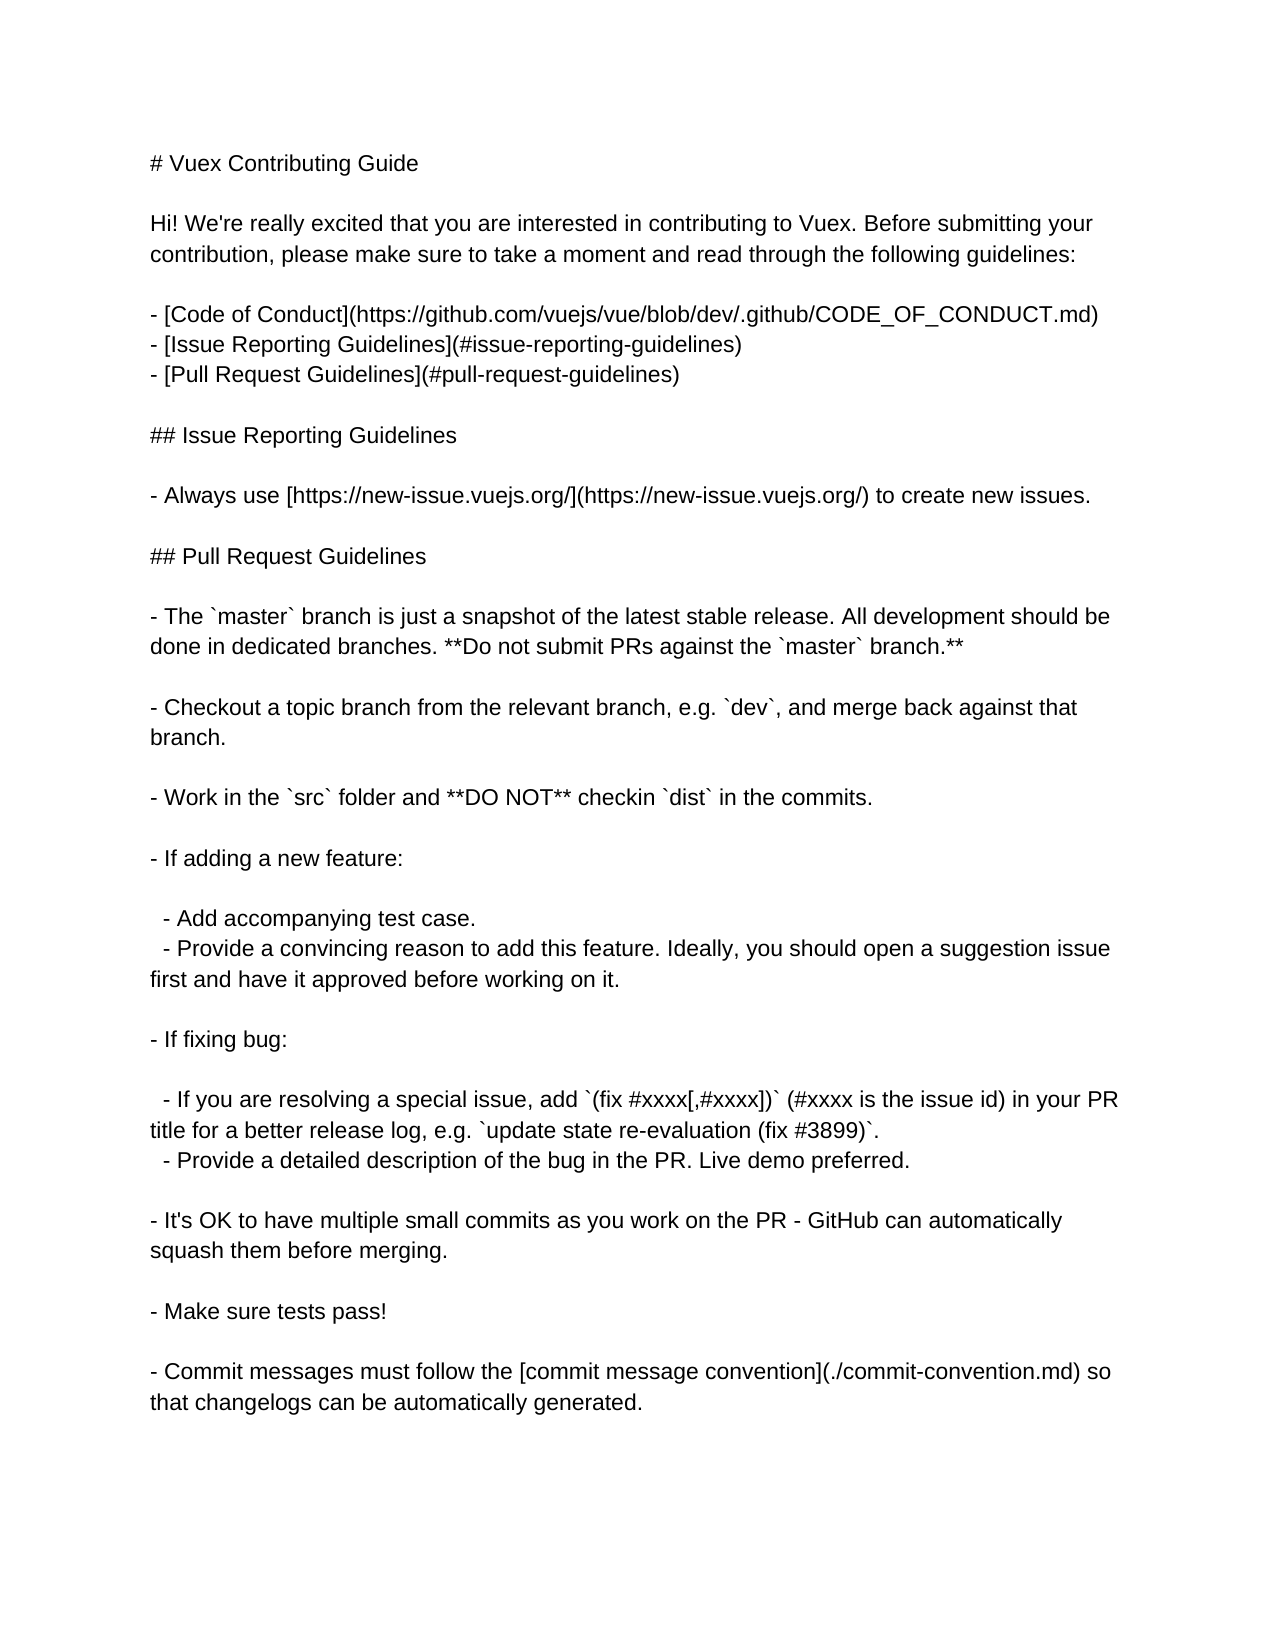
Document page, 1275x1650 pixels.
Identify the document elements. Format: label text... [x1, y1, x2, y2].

text - The `master` branch is just a snapshot of the latest stable release. All development should be done in dedicated branches. **Do not submit PRs against the `master` branch.** [150, 603, 1125, 660]
text - Work in the `src` folder and **DO NOT** checkin `dist` in the commits. [150, 784, 1125, 811]
text - If you are resolving a special issue, add `(fix #xxxx[,#xxxx])` (#xxxx is the issue id) in your PR title for a better release log, e.g. `update state re-evaluation (fix #3899)`. [150, 1086, 1125, 1143]
text - If adding a new feature: [150, 845, 1125, 871]
text - Always use [https://new-issue.vuejs.org/](https://new-issue.vuejs.org/) to create new issues. [150, 482, 1125, 509]
text - Provide a detailed description of the bug in the PR. Live demo preferred. [150, 1147, 1125, 1173]
text - Commit messages must follow the [commit message convention](./commit-convention.md) so that changelogs can be automatically generated. [150, 1358, 1125, 1415]
text - It's OK to have multiple small commits as you work on the PR - GitHub can automatically squash them before merging. [150, 1207, 1125, 1264]
text - [Issue Reporting Guidelines](#issue-reporting-guidelines) [150, 331, 1125, 358]
text - [Pull Request Guidelines](#pull-request-guidelines) [150, 361, 1125, 388]
text - Provide a convincing reason to add this feature. Ideally, you should open a suggestion issue first and have it approved before working on it. [150, 935, 1125, 992]
text - If fixing bug: [150, 1026, 1125, 1052]
text ## Issue Reporting Guidelines [150, 422, 1125, 448]
text - [Code of Conduct](https://github.com/vuejs/vue/blob/dev/.github/CODE_OF_CONDUCT.md) [150, 301, 1125, 327]
text - Make sure tests pass! [150, 1298, 1125, 1324]
text # Vuex Contributing Guide [150, 150, 1125, 176]
text ## Pull Request Guidelines [150, 543, 1125, 569]
text - Checkout a topic branch from the relevant branch, e.g. `dev`, and merge back against that branch. [150, 694, 1125, 750]
text Hi! We're really excited that you are interested in contributing to Vuex. Before submitting your contribution, please make sure to take a moment and read through the following guidelines: [150, 210, 1125, 267]
text - Add accompanying test case. [150, 905, 1125, 932]
